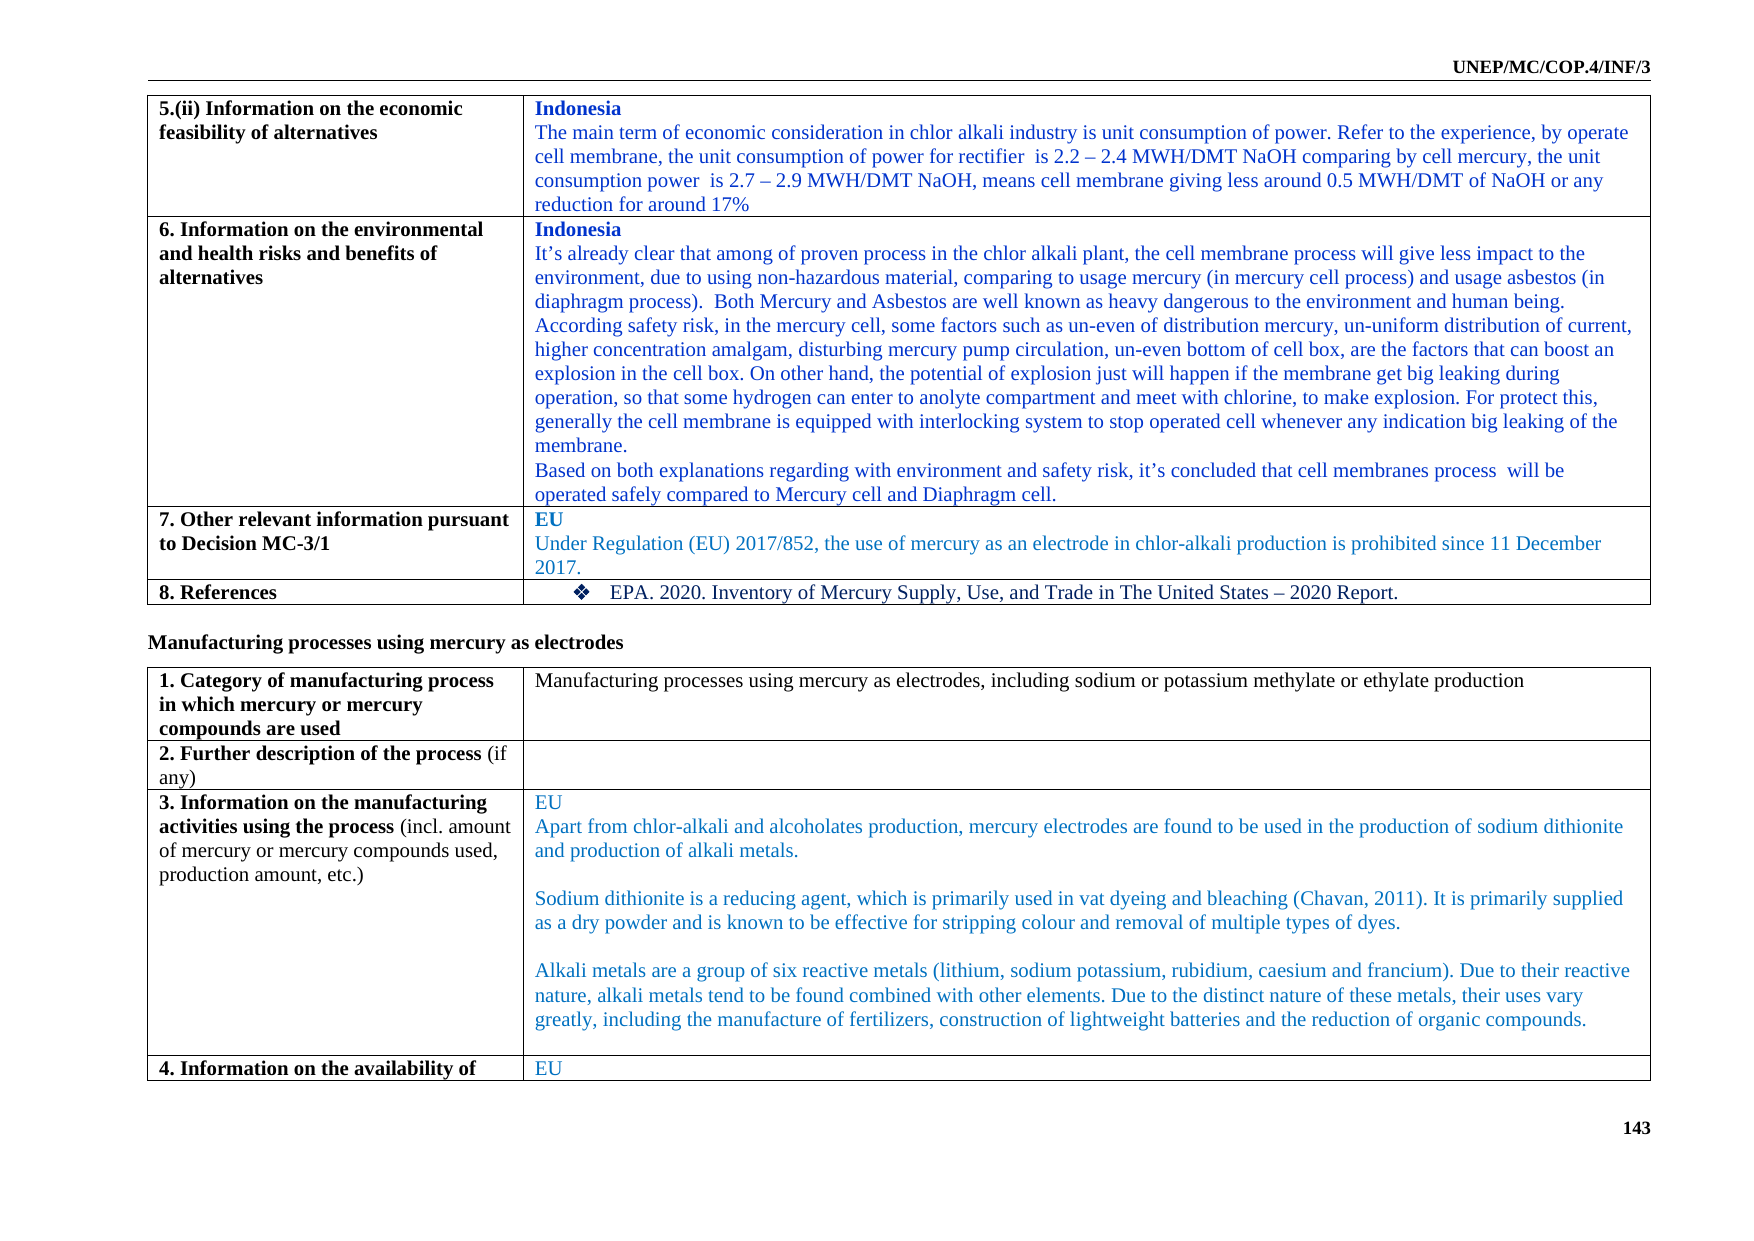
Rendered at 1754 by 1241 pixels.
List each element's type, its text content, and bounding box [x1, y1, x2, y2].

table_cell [524, 1056, 1650, 1080]
table_cell EPA. 2020. Inventory of Mercury Supply, Use, and Trade in The United States – 2020 Report. [524, 580, 1650, 604]
table_cell 7. Other relevant information pursuant to Decision MC-3/1 [148, 507, 523, 579]
table_cell Indonesia The main term of economic consideration in chlor alkali industry is unit consumption of power. Refer to the experience, by operate cell membrane, the unit consumption of power for rectifier is 2.2 – 2.4 MWH/DMT NaOH comparing by cell mercury, the unit consumption power is 2.7 – 2.9 MWH/DMT NaOH, means cell membrane giving less around 0.5 MWH/DMT of NaOH or any reduction for around 17% [524, 96, 1650, 216]
table_cell 6. Information on the environmental and health risks and benefits of alternatives [148, 217, 523, 506]
table_header Manufacturing processes using mercury as electrodes, including sodium or potassium methylate or ethylate production [524, 668, 1650, 740]
table_cell EU Apart from chlor-alkali and alcoholates production, mercury electrodes are found to be used in the production of sodium dithionite and production of alkali metals. Sodium dithionite is a reducing agent, which is primarily used in vat dyeing and bleaching (Chavan, 2011). It is primarily supplied as a dry powder and is known to be effective for stripping colour and removal of multiple types of dyes. Alkali metals are a group of six reactive metals (lithium, sodium potassium, rubidium, caesium and francium). Due to their reactive nature, alkali metals tend to be found combined with other elements. Due to the distinct nature of these metals, their uses vary greatly, including the manufacture of fertilizers, construction of lightweight batteries and the reduction of organic compounds. [524, 790, 1650, 1055]
table_cell Indonesia It’s already clear that among of proven process in the chlor alkali plant, the cell membrane process will give less impact to the environment, due to using non-hazardous material, comparing to usage mercury (in mercury cell process) and usage asbestos (in diaphragm process). Both Mercury and Asbestos are well known as heavy dangerous to the environment and human being. According safety risk, in the mercury cell, some factors such as un-even of distribution mercury, un-uniform distribution of current, higher concentration amalgam, disturbing mercury pump circulation, un-even bottom of cell box, are the factors that can boost an explosion in the cell box. On other hand, the potential of explosion just will happen if the membrane get big leaking during operation, so that some hydrogen can enter to anolyte compartment and meet with chlorine, to make explosion. For protect this, generally the cell membrane is equipped with interlocking system to stop operated cell whenever any indication big leaking of the membrane. Based on both explanations regarding with environment and safety risk, it’s concluded that cell membranes process will be operated safely compared to Mercury cell and Diaphragm cell. [524, 217, 1650, 506]
table_cell [524, 741, 1650, 789]
table_header 1. Category of manufacturing process in which mercury or mercury compounds are used [148, 668, 523, 740]
table_cell 8. References [148, 580, 523, 604]
table_cell 3. Information on the manufacturing activities using the process (incl. amount of mercury or mercury compounds used, production amount, etc.) [148, 790, 523, 1055]
table_cell 2. Further description of the process (if any) [148, 741, 523, 789]
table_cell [148, 1056, 523, 1080]
table_cell 5.(ii) Information on the economic feasibility of alternatives [148, 96, 523, 216]
table_cell EU Under Regulation (EU) 2017/852, the use of mercury as an electrode in chlor-alkali production is prohibited since 11 December 2017. [524, 507, 1650, 579]
text Manufacturing processes using mercury as electrodes [148, 630, 1621, 654]
